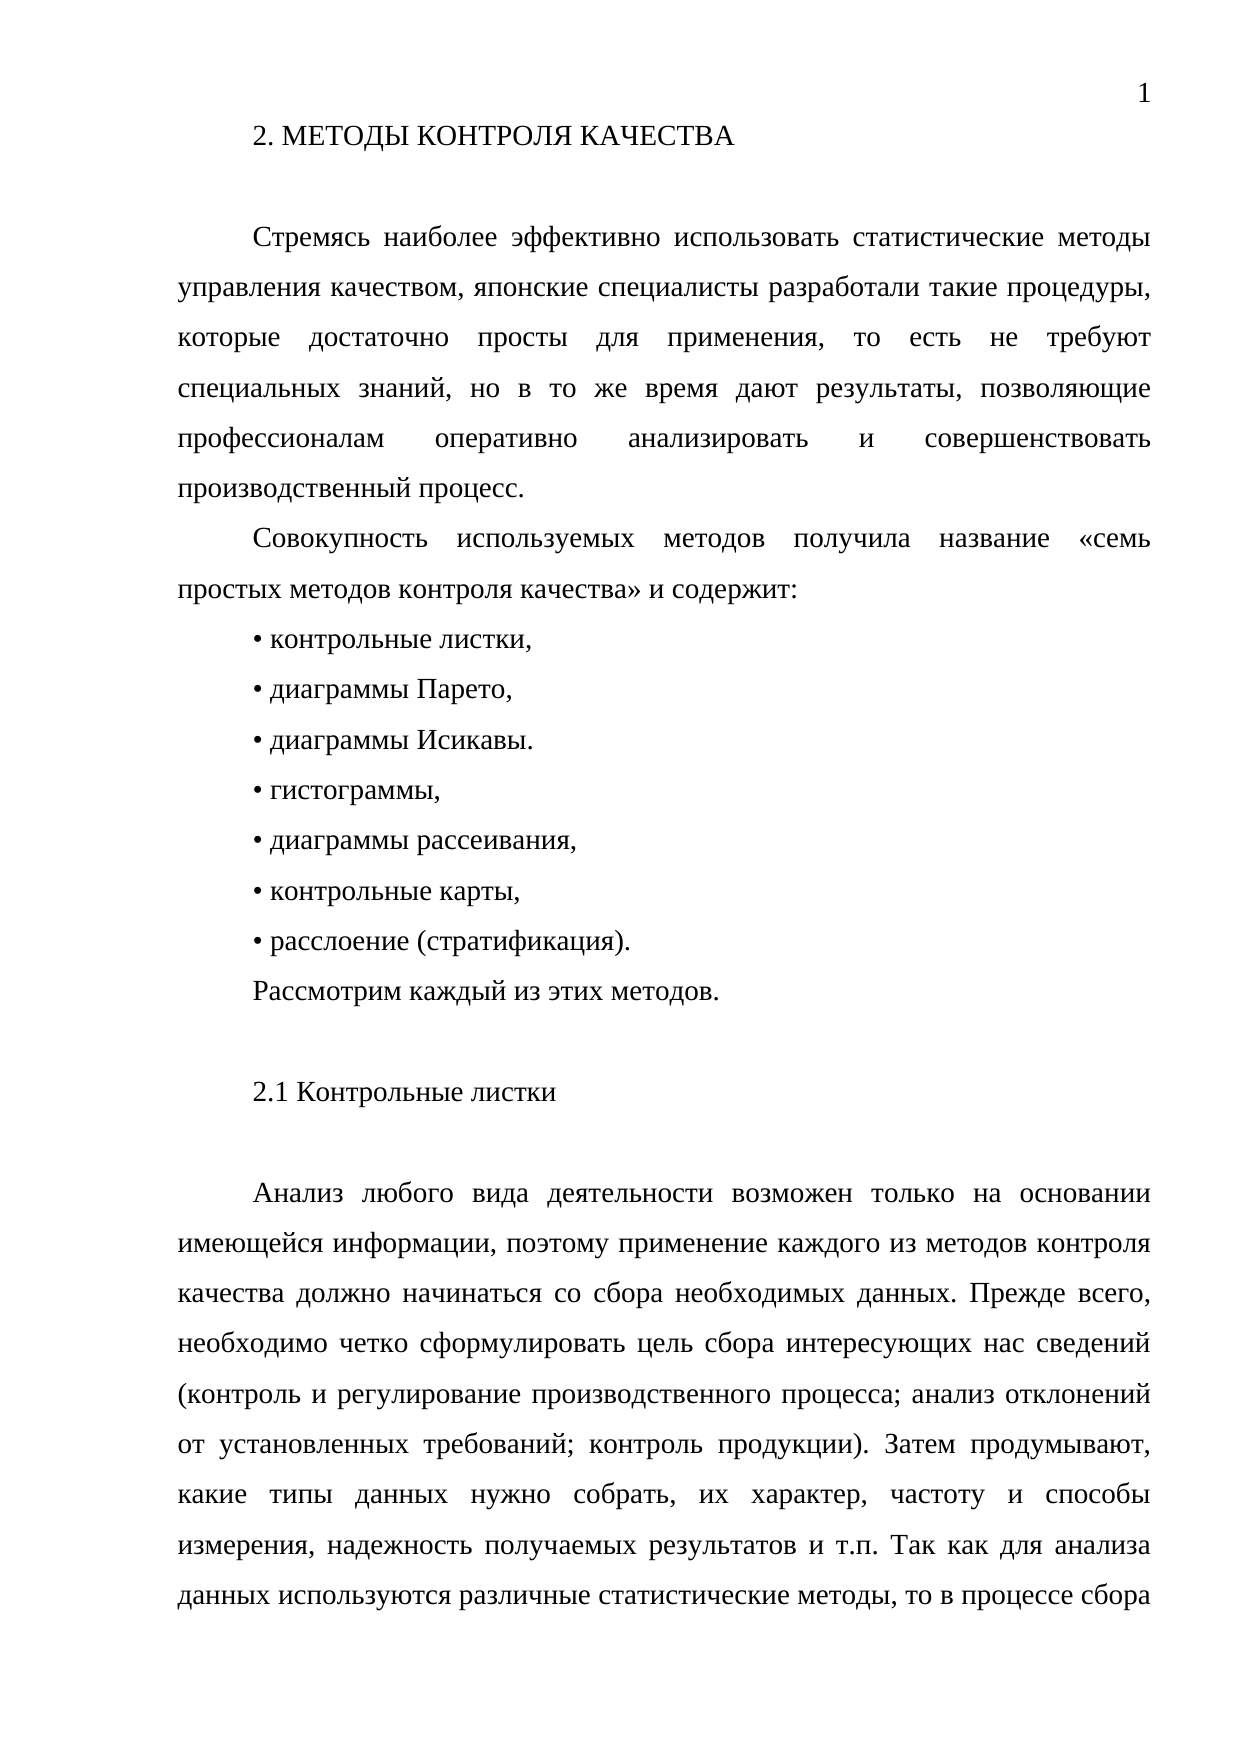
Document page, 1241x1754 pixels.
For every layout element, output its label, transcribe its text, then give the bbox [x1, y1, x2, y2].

text • контрольные листки, [177, 621, 1152, 655]
text Рассмотрим каждый из этих методов. [177, 973, 1152, 1007]
text • диаграммы рассеивания, [177, 822, 1152, 856]
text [177, 1175, 1152, 1611]
text • диаграммы Парето, [177, 672, 1152, 705]
text Стремясь наиболее эффективно использовать статистические методы управления качеством, японские специалисты разработали такие процедуры, которые достаточно просты для применения, то есть не требуют специальных знаний, но в то же время дают результаты, позволяющие профессионалам оперативно анализировать и совершенствовать производственный процесс. [177, 219, 1152, 504]
text • диаграммы Исикавы. [177, 722, 1152, 755]
text • контрольные карты, [177, 873, 1152, 906]
text 2. МЕТОДЫ КОНТРОЛЯ КАЧЕСТВА [177, 118, 1152, 152]
text • гистограммы, [177, 772, 1152, 806]
text 2.1 Контрольные листки [177, 1074, 1152, 1108]
text Совокупность используемых методов получила название «семь простых методов контроля качества» и содержит: [177, 521, 1152, 604]
text • расслоение (стратификация). [177, 923, 1152, 957]
